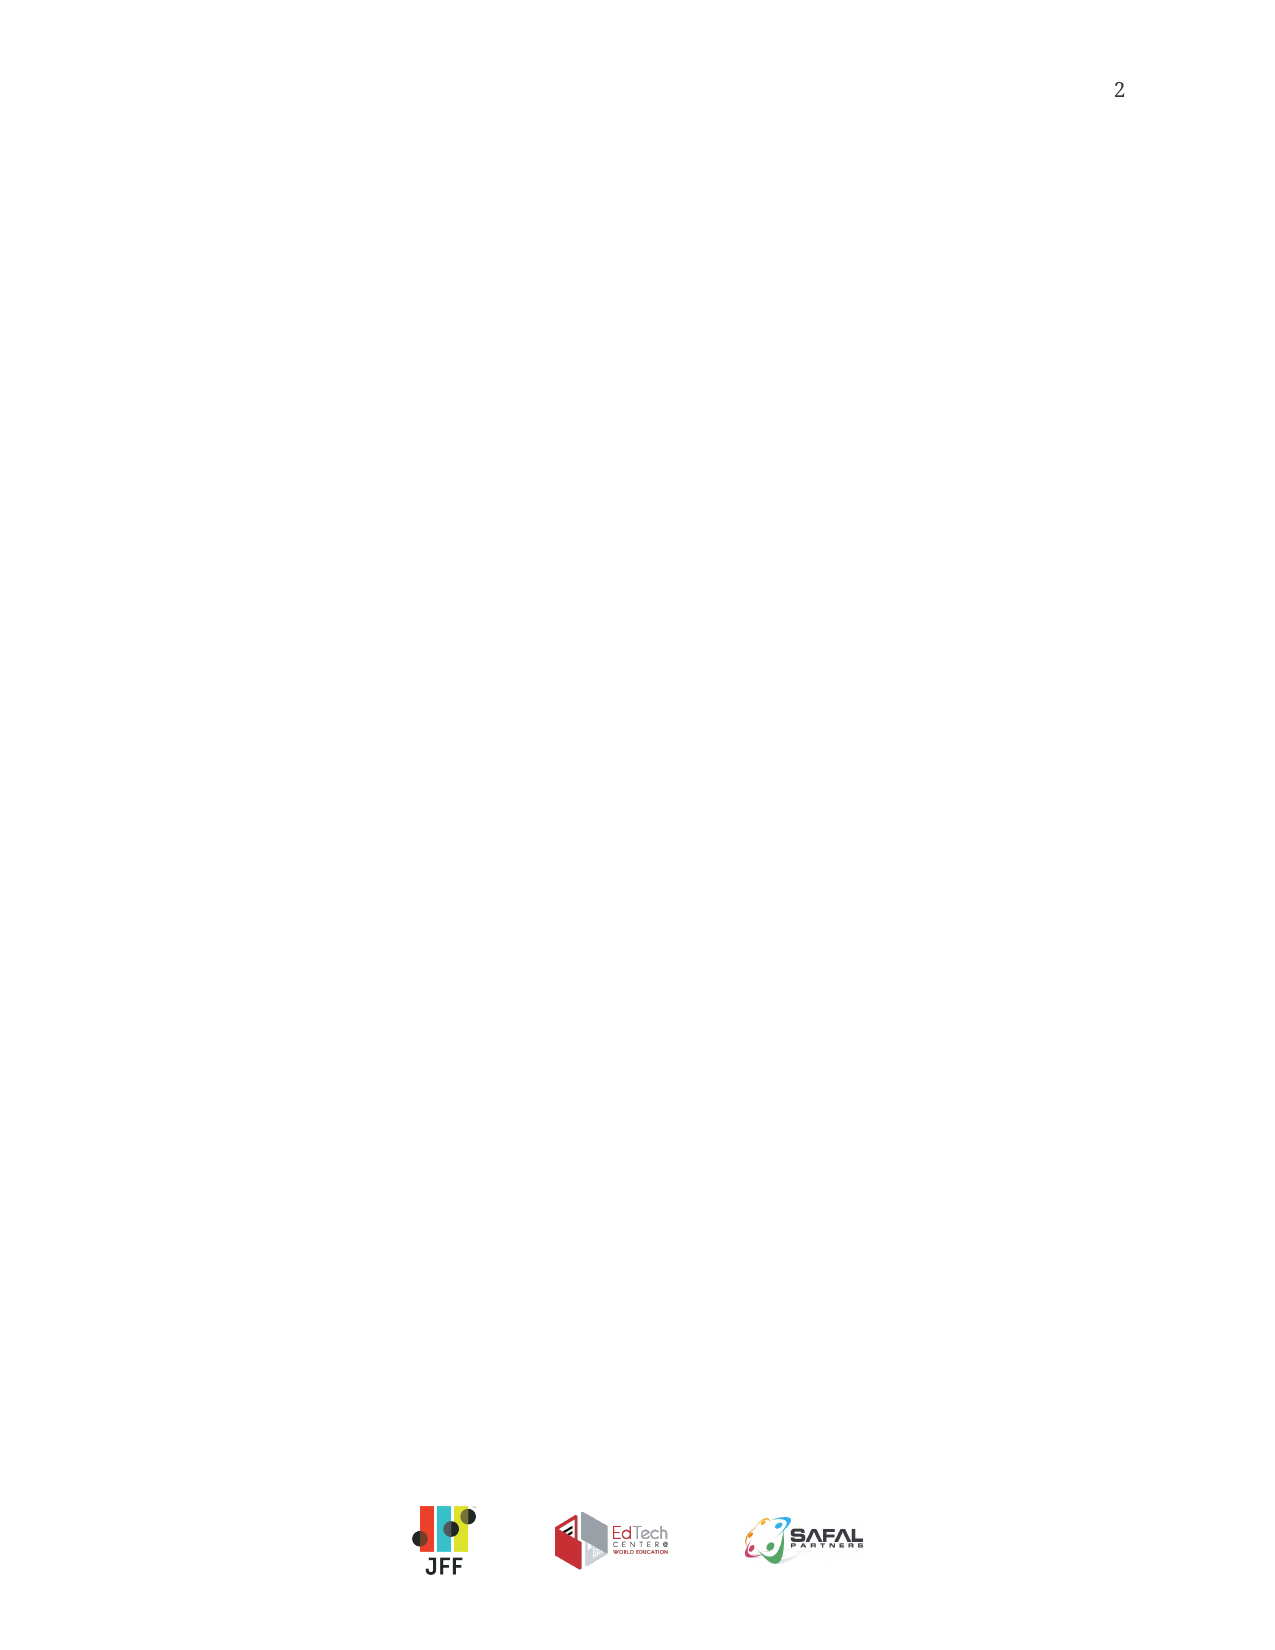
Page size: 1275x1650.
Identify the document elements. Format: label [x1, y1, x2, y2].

picture [552, 1509, 670, 1572]
picture [745, 1517, 863, 1564]
picture [412, 1506, 476, 1575]
